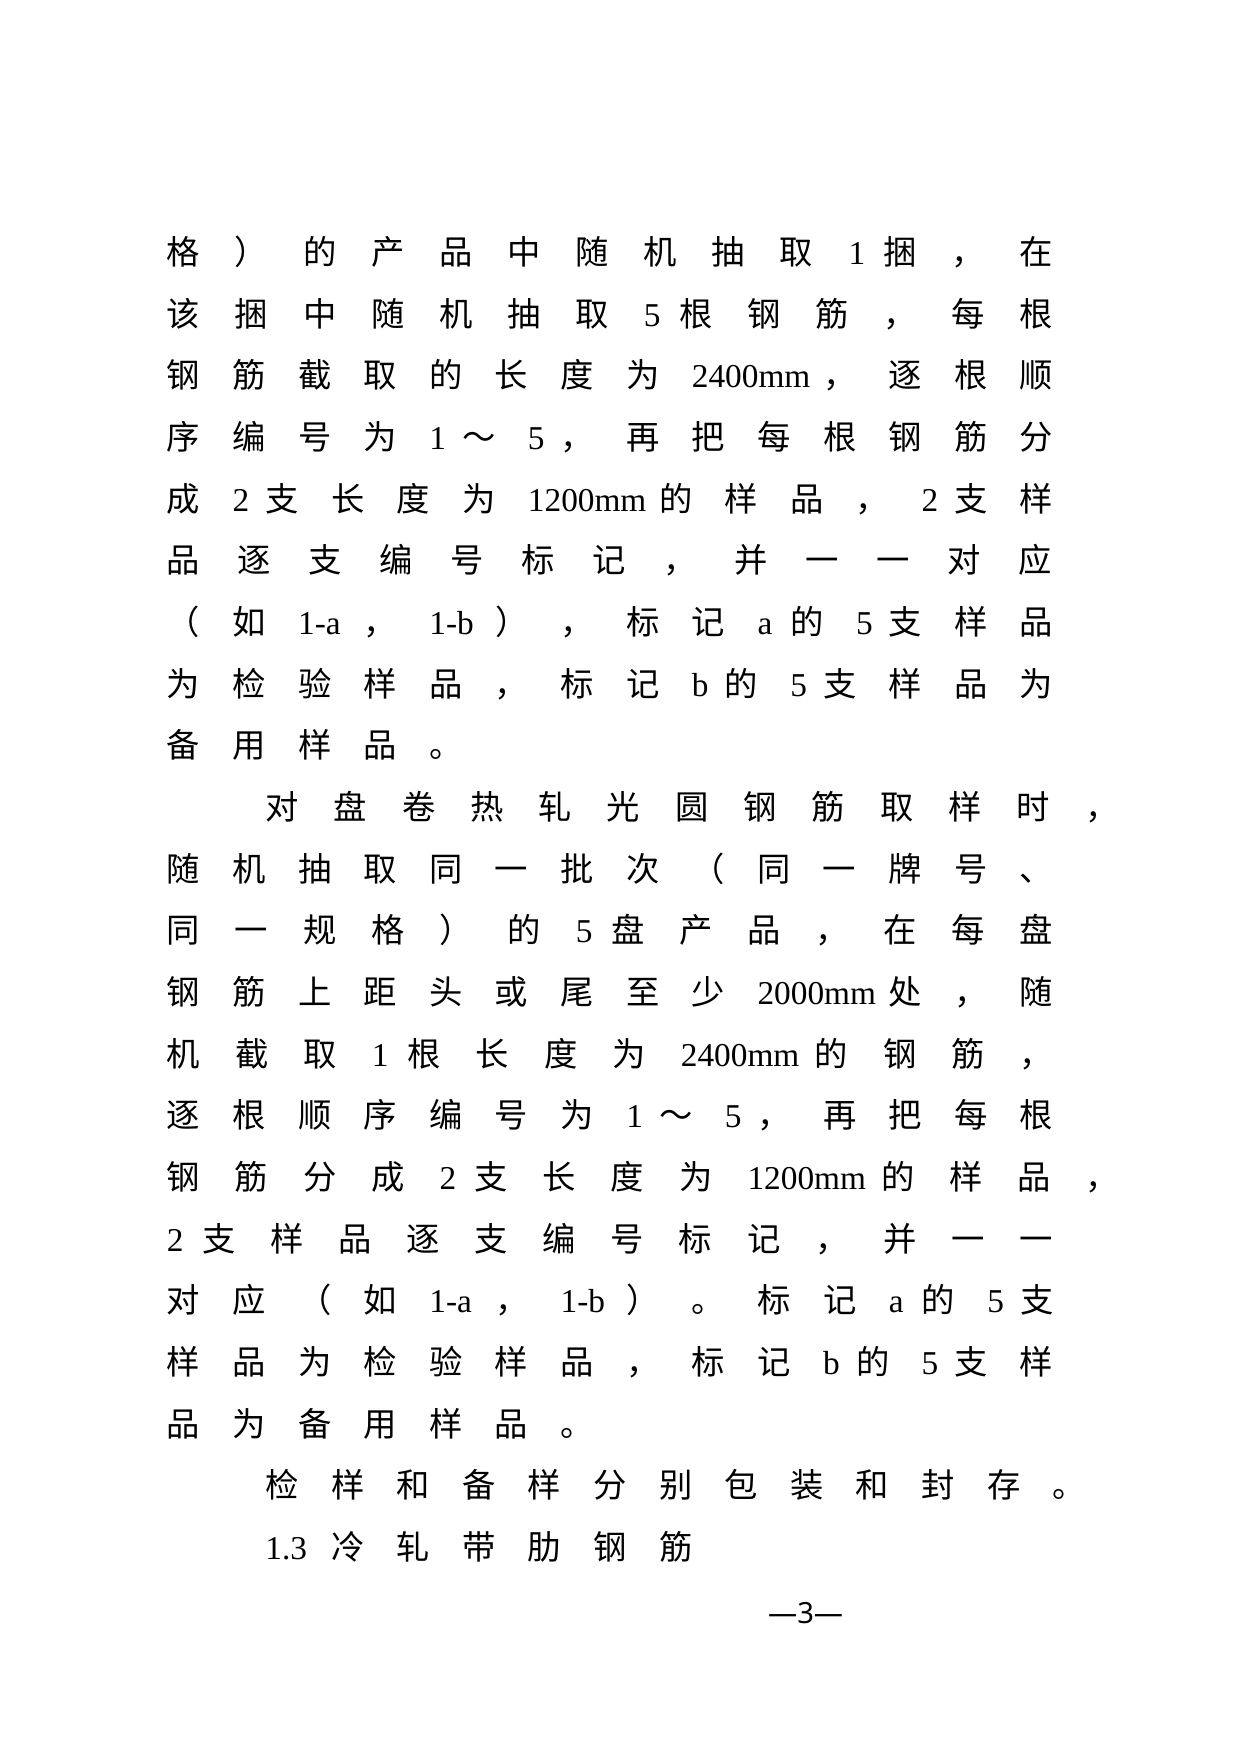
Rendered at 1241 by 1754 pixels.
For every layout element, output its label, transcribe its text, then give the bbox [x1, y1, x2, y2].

text 1.3冷轧带肋钢筋 [167, 1514, 1085, 1576]
text 检样和备样分别包装和封存。 [167, 1453, 1085, 1514]
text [167, 219, 1085, 774]
text 对盘卷热轧光圆钢筋取样时，随机抽取同一批次（同一牌号、同一规格）的5盘产品，在每盘钢筋上距头或尾至少2000mm处，随机截取1根长度为2400mm的钢筋，逐根顺序编号为1～5，再把每根钢筋分成2支长度为1200mm的样品，2支样品逐支编号标记，并一一对应（如1-a，1-b）。标记a的5支样品为检验样品，标记b的5支样品为备用样品。 [167, 774, 1085, 1453]
